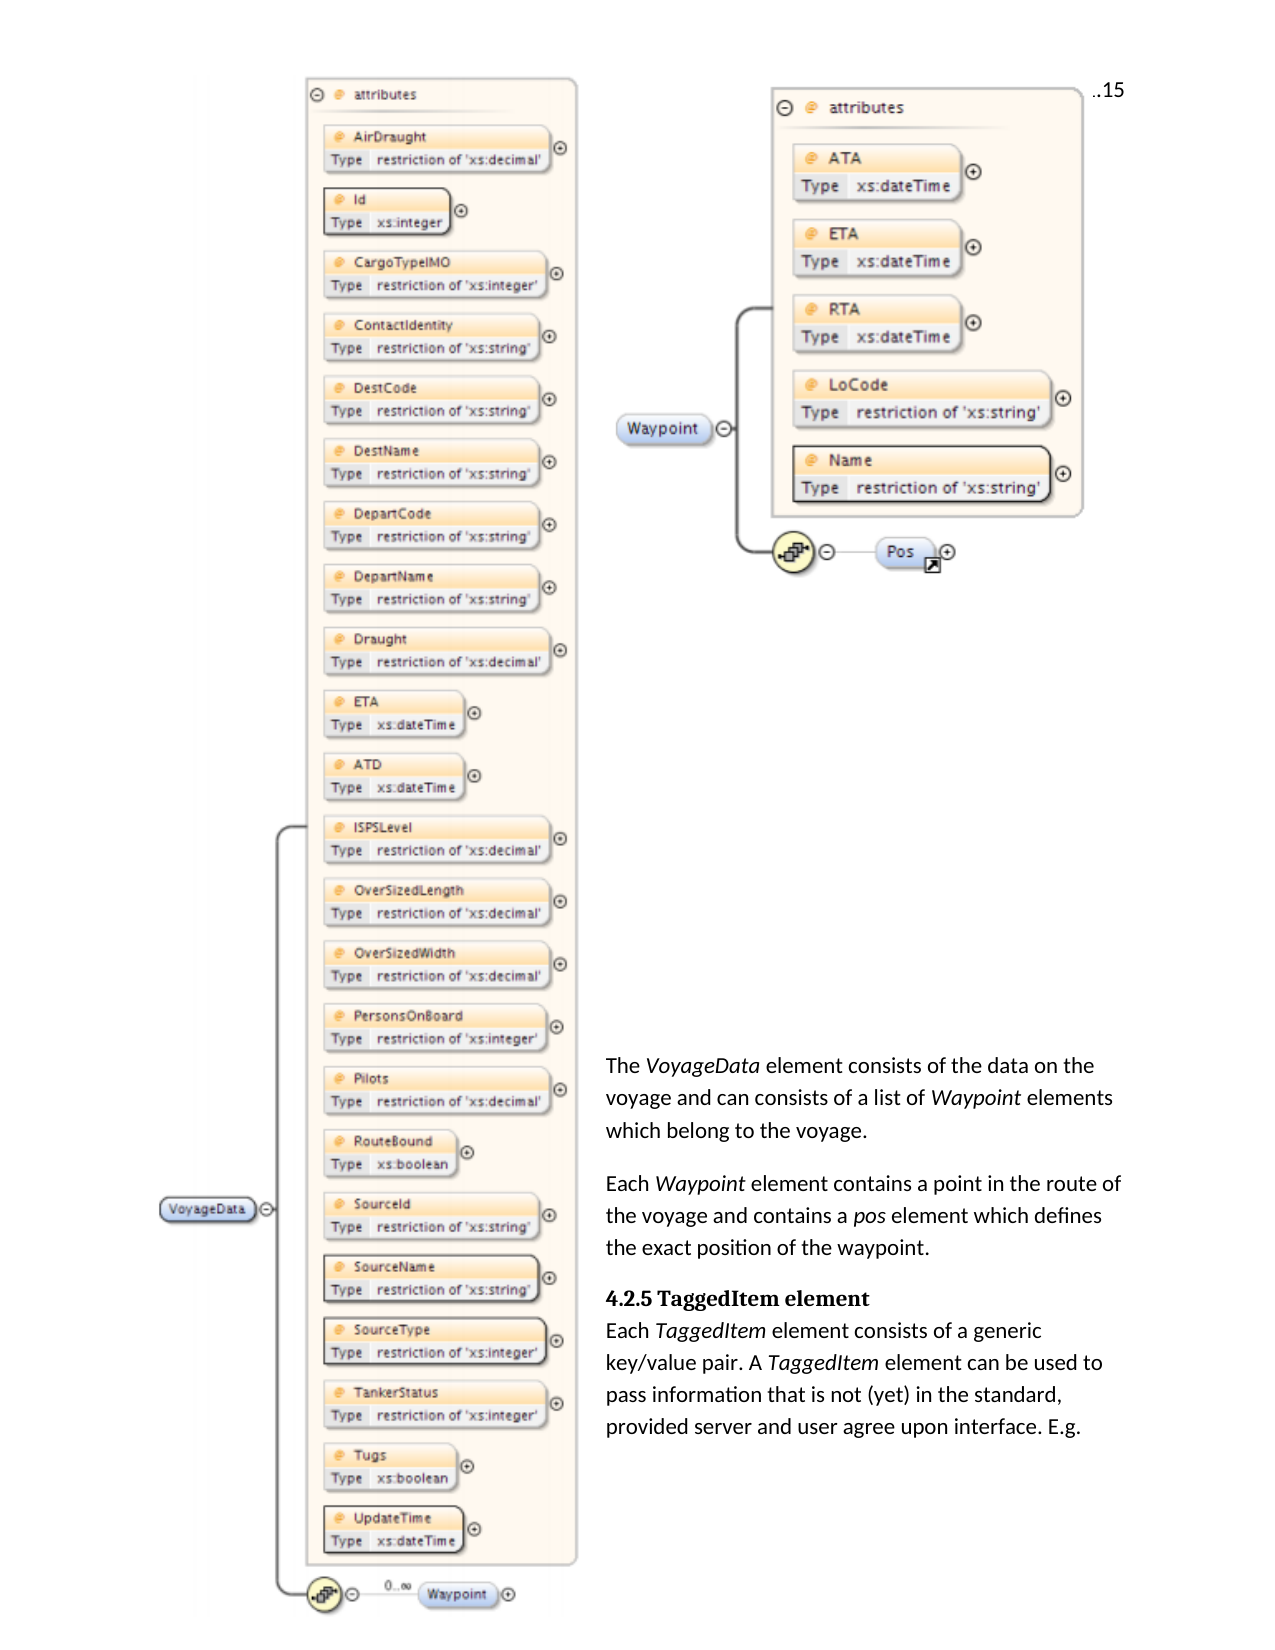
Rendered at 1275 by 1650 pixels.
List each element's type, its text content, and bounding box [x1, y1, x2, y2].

picture [609, 80, 1093, 582]
picture [153, 71, 587, 1620]
subtitle 4.2.5 TaggedItem element [587, 1286, 1125, 1312]
text Each Waypoint element contains a point in the route of the voyage and contains a pos element which defines the exact position of the waypoint. [587, 1169, 1125, 1261]
text The VoyageData element consists of the data on the voyage and can consists of a list of Waypoint elements which belong to the voyage. [587, 1051, 1125, 1144]
